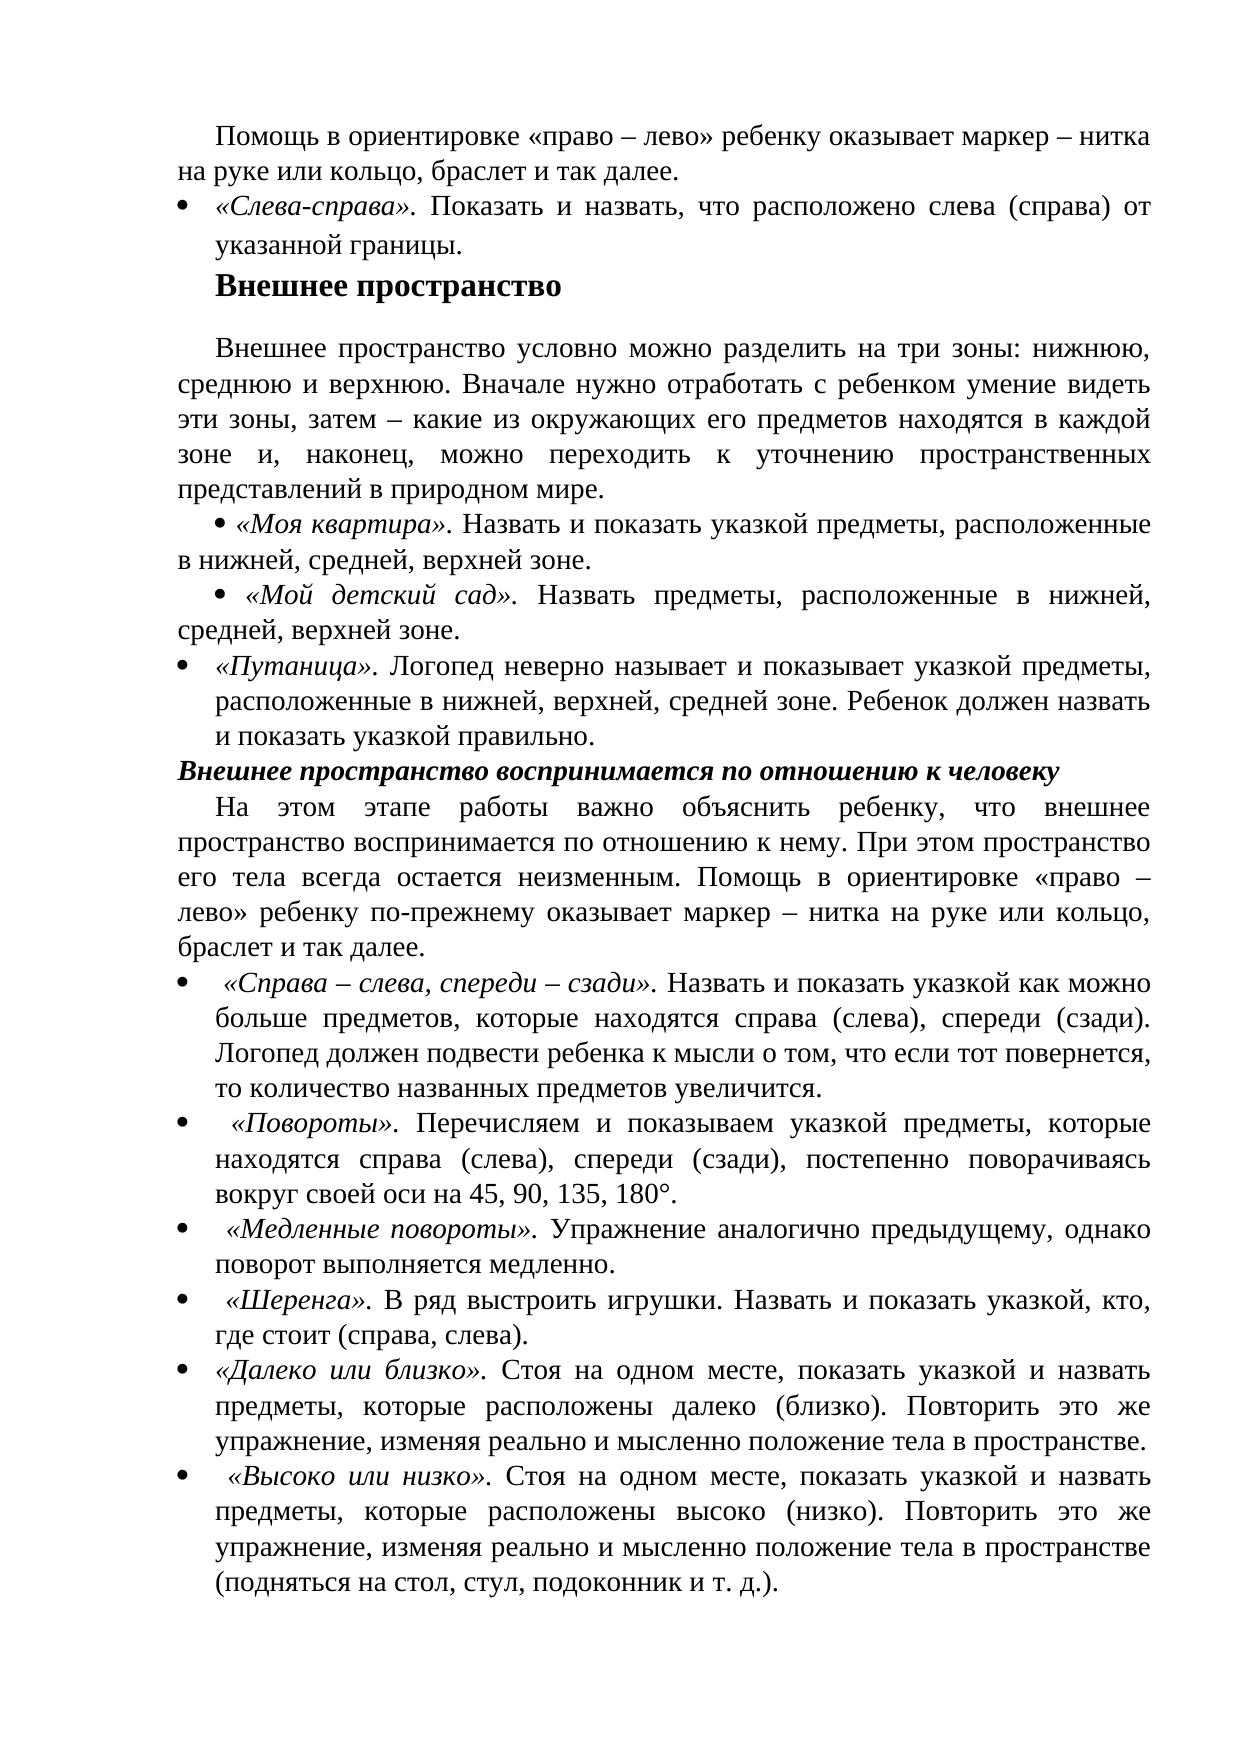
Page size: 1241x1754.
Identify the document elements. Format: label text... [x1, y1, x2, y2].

list Внешнее пространство [215, 266, 1152, 304]
list «Справа – слева, спереди – сзади». Назвать и показать указкой как можно больше предметов, которые находятся справа (слева), спереди (сзади). Логопед должен подвести ребенка к мысли о том, что если тот повернется, то количество названных предметов увеличится. [177, 965, 1152, 1104]
list «Путаница». Логопед неверно называет и показывает указкой предметы, расположенные в нижней, верхней, средней зоне. Ребенок должен назвать и показать указкой правильно. [177, 648, 1152, 752]
list «Повороты». Перечисляем и показываем указкой предметы, которые находятся справа (слева), спереди (сзади), постепенно поворачиваясь вокруг своей оси на 45, 90, 135, 180°. [177, 1106, 1152, 1210]
text Внешнее пространство воспринимается по отношению к человеку [177, 753, 1152, 787]
text  «Мой детский сад». Назвать предметы, расположенные в нижней, средней, верхней зоне. [177, 577, 1152, 646]
list «Шеренга». В ряд выстроить игрушки. Назвать и показать указкой, кто, где стоит (справа, слева). [177, 1282, 1152, 1351]
text Помощь в ориентировке «право – лево» ребенку оказывает маркер – нитка на руке или кольцо, браслет и так далее. [177, 118, 1152, 187]
text На этом этапе работы важно объяснить ребенку, что внешнее пространство воспринимается по отношению к нему. При этом пространство его тела всегда остается неизменным. Помощь в ориентировке «право – лево» ребенку по-прежнему оказывает маркер – нитка на руке или кольцо, браслет и так далее. [177, 789, 1152, 963]
text  «Моя квартира». Назвать и показать указкой предметы, расположенные в нижней, средней, верхней зоне. [177, 507, 1152, 576]
list «Далеко или близко». Стоя на одном месте, показать указкой и назвать предметы, которые расположены далеко (близко). Повторить это же упражнение, изменяя реально и мысленно положение тела в пространстве. [177, 1352, 1152, 1456]
text Внешнее пространство условно можно разделить на три зоны: нижнюю, среднюю и верхнюю. Вначале нужно отработать с ребенком умение видеть эти зоны, затем – какие из окружающих его предметов находятся в каждой зоне и, наконец, можно переходить к уточнению пространственных представлений в природном мире. [177, 331, 1152, 505]
list «Высоко или низко». Стоя на одном месте, показать указкой и назвать предметы, которые расположены высоко (низко). Повторить это же упражнение, изменяя реально и мысленно положение тела в пространстве (подняться на стол, стул, подоконник и т. д.). [177, 1458, 1152, 1597]
list «Медленные повороты». Упражнение аналогично предыдущему, однако поворот выполняется медленно. [177, 1211, 1152, 1280]
list «Слева-справа». Показать и назвать, что расположено слева (справа) от указанной границы. [177, 188, 1152, 261]
